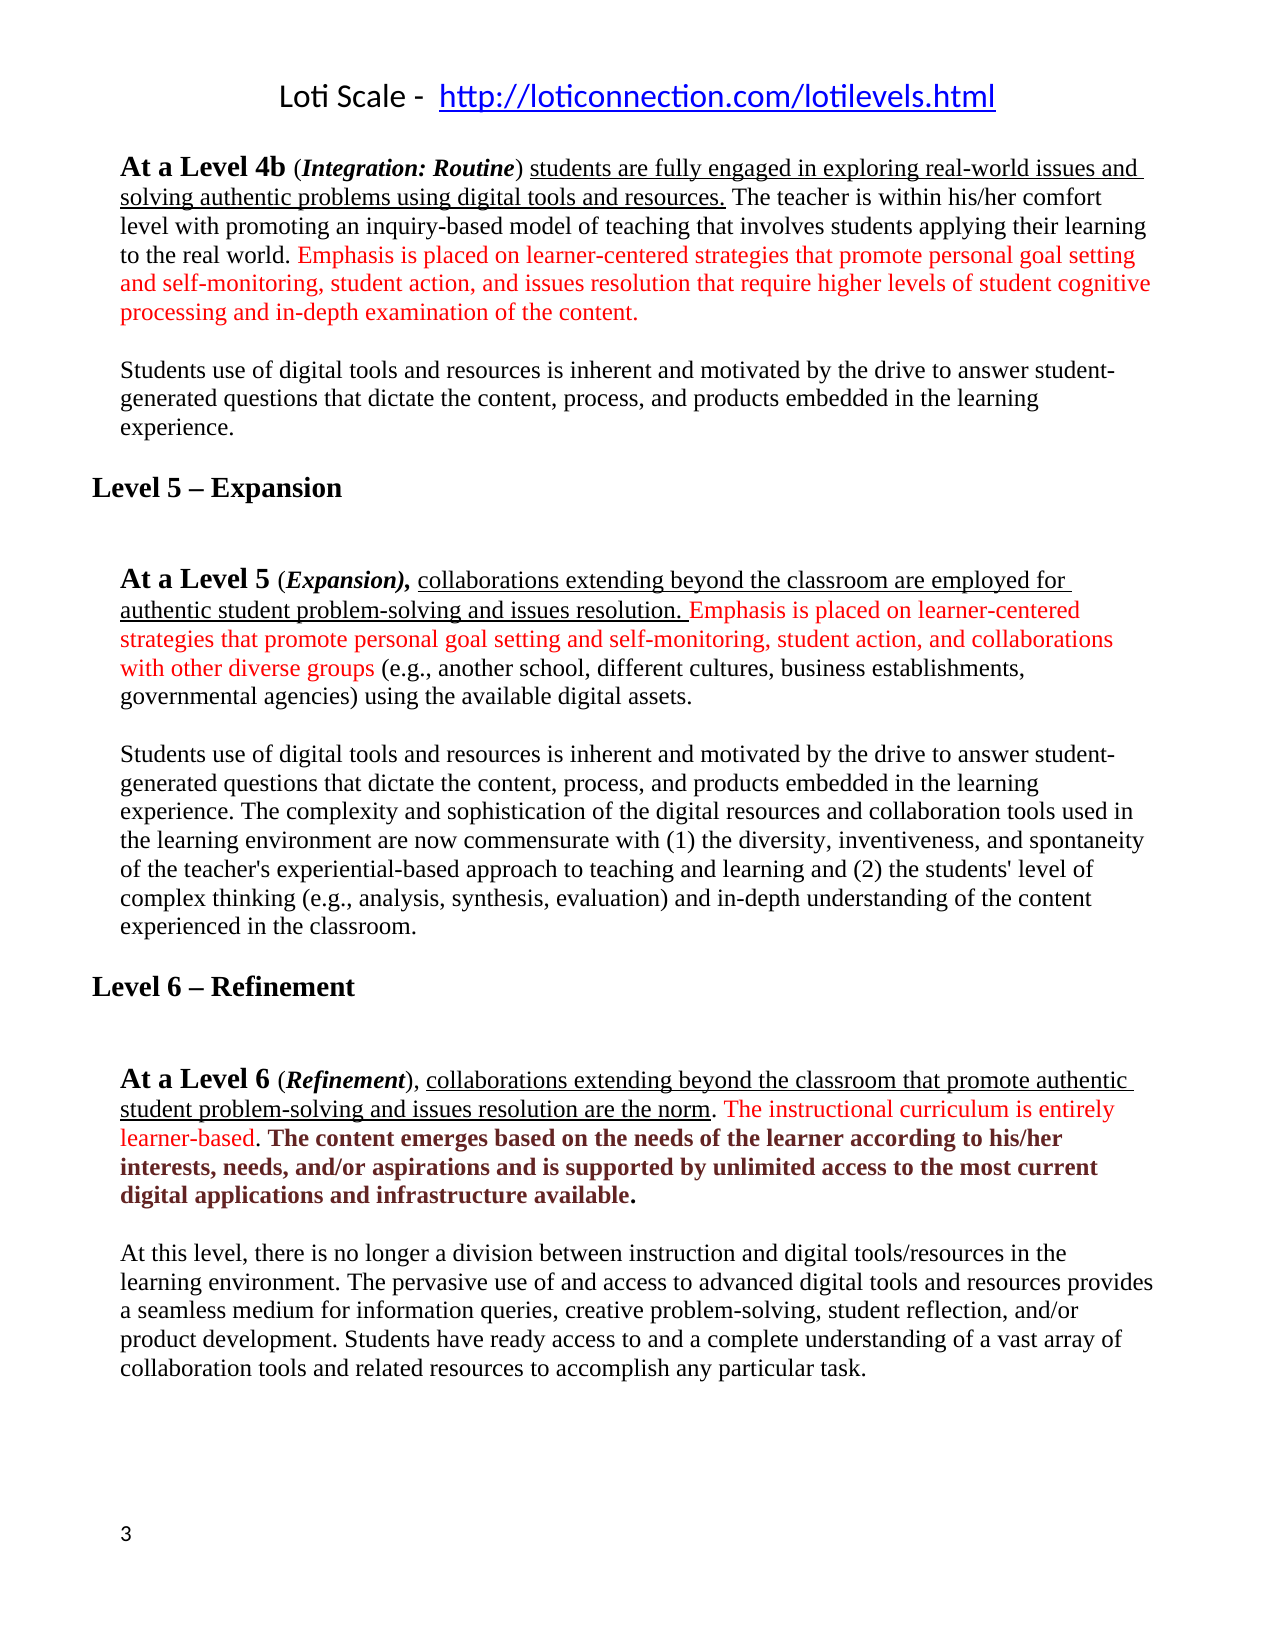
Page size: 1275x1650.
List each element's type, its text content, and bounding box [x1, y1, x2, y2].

text At a Level 4b (Integration: Routine) students are fully engaged in exploring real-world issues and solving authentic problems using digital tools and resources. The teacher is within his/her comfort level with promoting an inquiry-based model of teaching that involves students applying their learning to the real world. Emphasis is placed on learner-centered strategies that promote personal goal setting and self-monitoring, student action, and issues resolution that require higher levels of student cognitive processing and in-depth examination of the content. Students use of digital tools and resources is inherent and motivated by the drive to answer student-generated questions that dictate the content, process, and products embedded in the learning experience. [120, 120, 1155, 441]
text At a Level 5 (Expansion), collaborations extending beyond the classroom are employed for authentic student problem-solving and issues resolution. Emphasis is placed on learner-centered strategies that promote personal goal setting and self-monitoring, student action, and collaborations with other diverse groups (e.g., another school, different cultures, business establishments, governmental agencies) using the available digital assets. Students use of digital tools and resources is inherent and motivated by the drive to answer student-generated questions that dictate the content, process, and products embedded in the learning experience. The complexity and sophistication of the digital resources and collaboration tools used in the learning environment are now commensurate with (1) the diversity, inventiveness, and spontaneity of the teacher's experiential-based approach to teaching and learning and (2) the students' level of complex thinking (e.g., analysis, synthesis, evaluation) and in-depth understanding of the content experienced in the classroom. [120, 533, 1155, 940]
text Level 6 – Refinement [92, 969, 1155, 1003]
text Level 5 – Expansion [92, 470, 1155, 504]
text At a Level 6 (Refinement), collaborations extending beyond the classroom that promote authentic student problem-solving and issues resolution are the norm. The instructional curriculum is entirely learner-based. The content emerges based on the needs of the learner according to his/her interests, needs, and/or aspirations and is supported by unlimited access to the most current digital applications and infrastructure available. At this level, there is no longer a division between instruction and digital tools/resources in the learning environment. The pervasive use of and access to advanced digital tools and resources provides a seamless medium for information queries, creative problem-solving, student reflection, and/or product development. Students have ready access to and a complete understanding of a vast array of collaboration tools and related resources to accomplish any particular task. [92, 1032, 1155, 1382]
